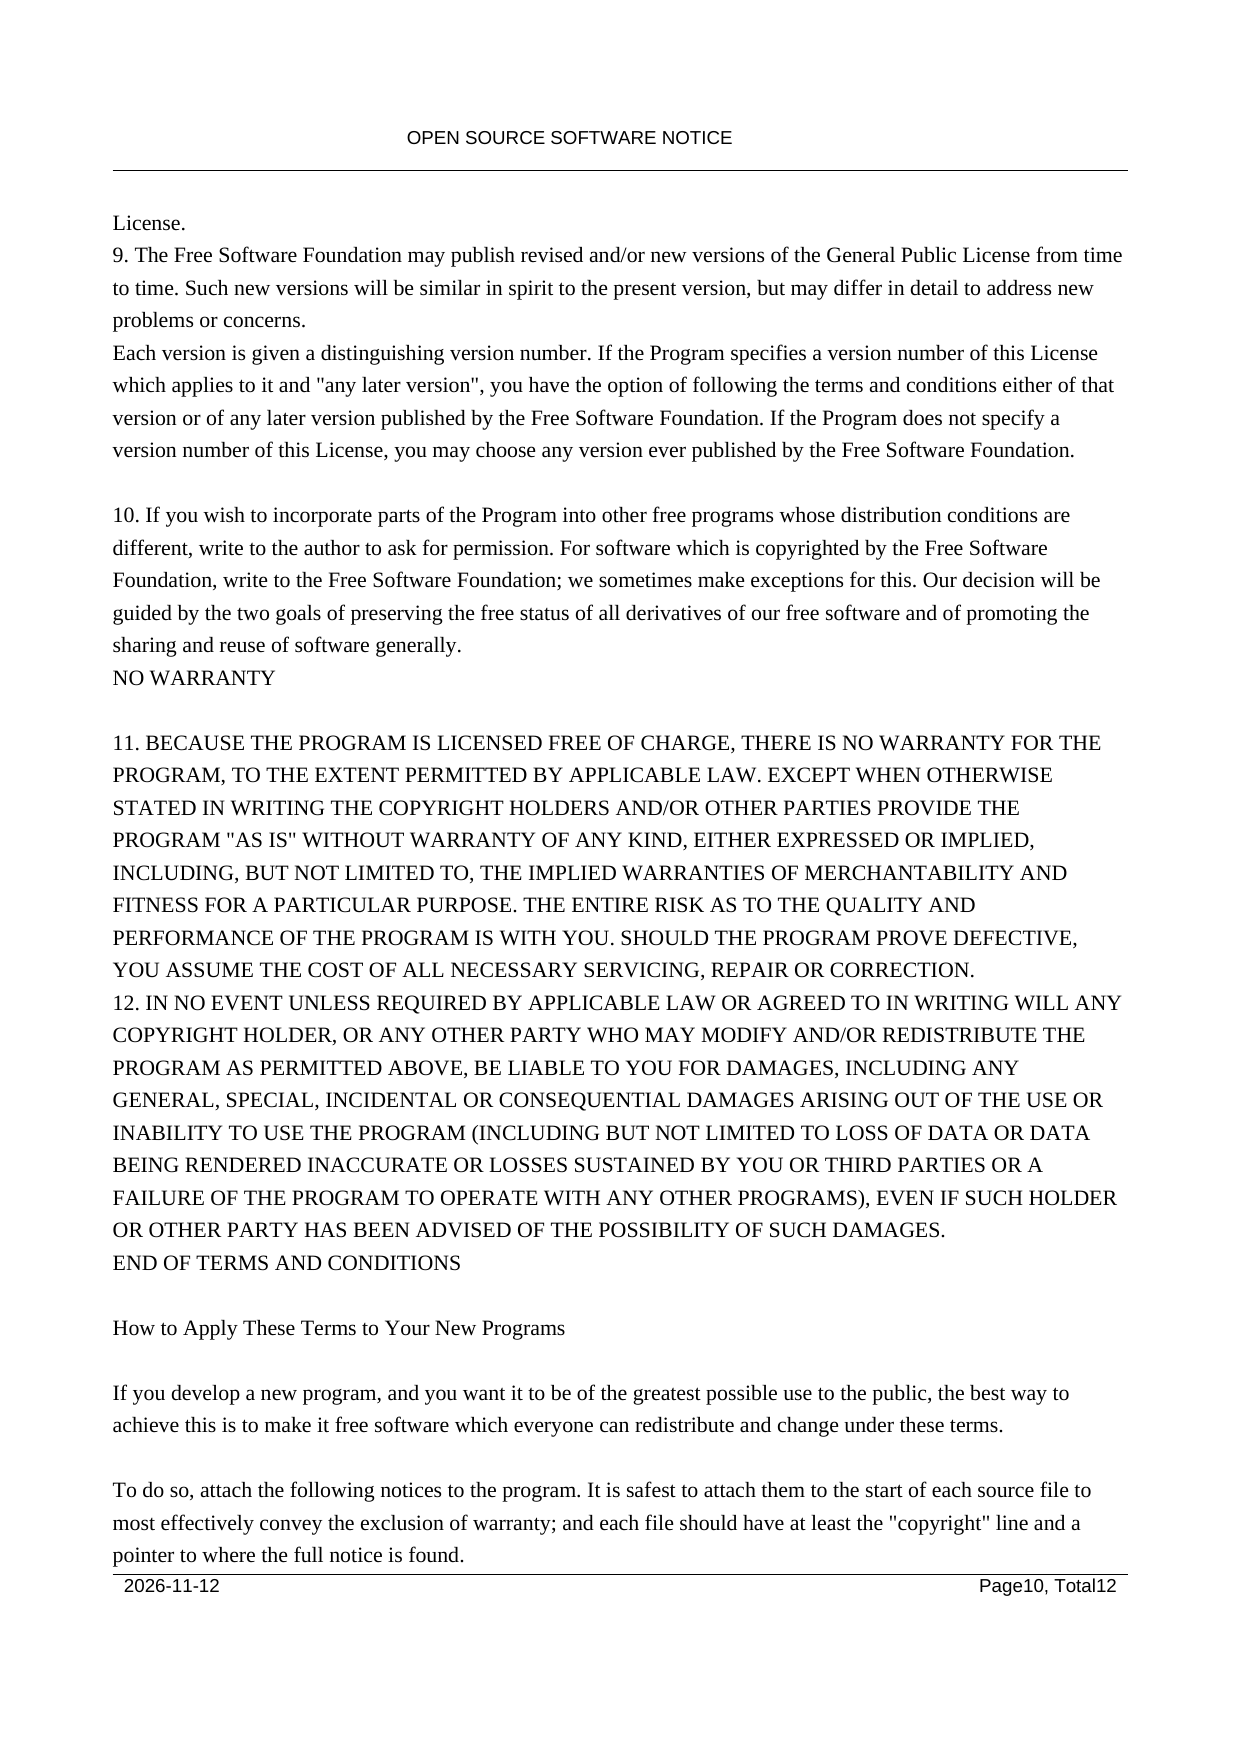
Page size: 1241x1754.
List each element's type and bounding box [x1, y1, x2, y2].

text [112, 206, 1128, 1571]
